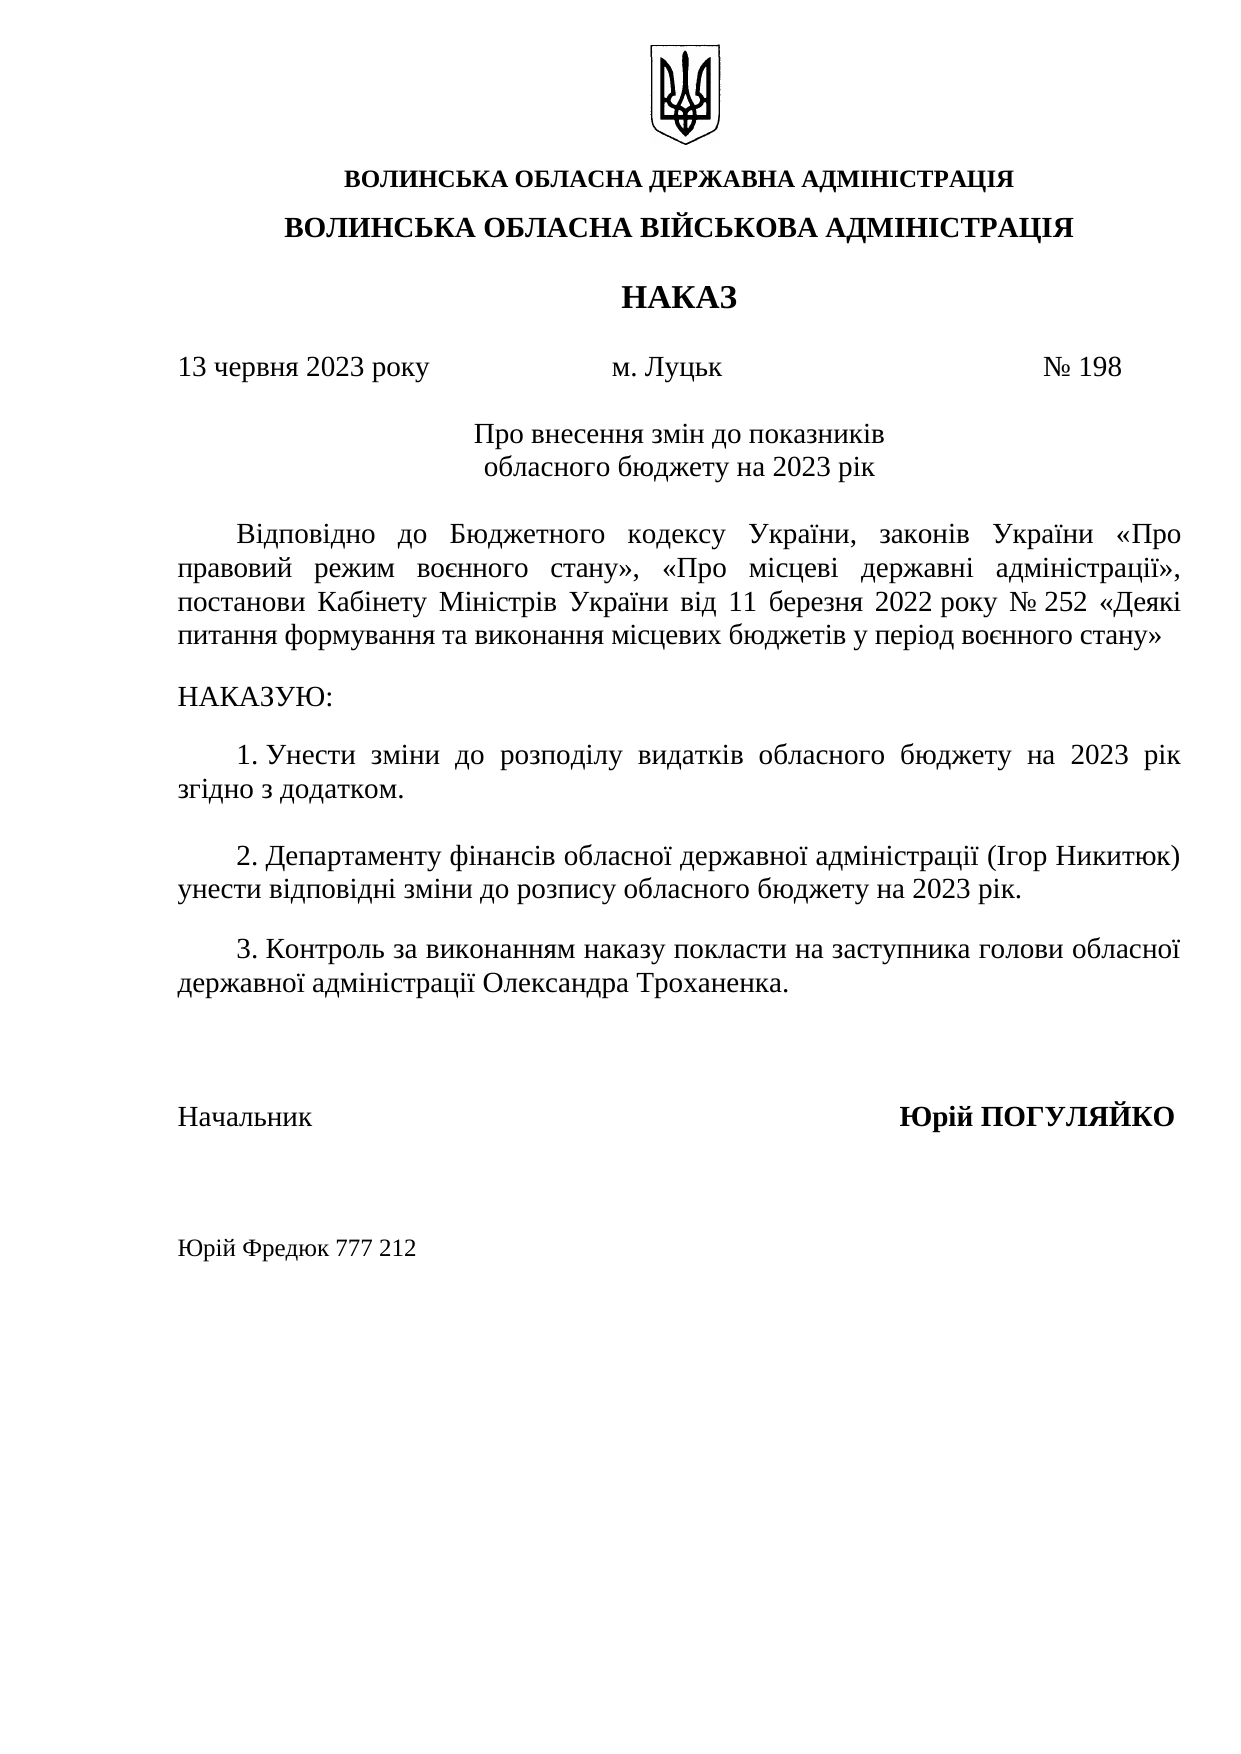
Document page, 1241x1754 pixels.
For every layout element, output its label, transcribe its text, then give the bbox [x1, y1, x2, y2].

text 2. Департаменту фінансів обласної державної адміністрації (Ігор Никитюк) унести відповідні зміни до розпису обласного бюджету на 2023 рік. [177, 838, 1181, 905]
text НАКАЗУЮ: [177, 679, 1181, 713]
text Про внесення змін до показників [177, 416, 1181, 449]
text ВОЛИНСЬКА ОБЛАСНА ВІЙСЬКОВА АДМІНІСТРАЦІЯ [177, 210, 1181, 243]
text Юрій Фредюк 777 212 [177, 1233, 1181, 1262]
text Начальник Юрій ПОГУЛЯЙКО [177, 1099, 1181, 1132]
text НАКАЗ [177, 277, 1181, 315]
text Відповідно до Бюджетного кодексу України, законів України «Про правовий режим воєнного стану», «Про місцеві державні адміністрації», постанови Кабінету Міністрів України від 11 березня 2022 року № 252 «Деякі питання формування та виконання місцевих бюджетів у період воєнного стану» [177, 517, 1181, 651]
picture [650, 44, 721, 145]
subtitle ВОЛИНСЬКА ОБЛАСНА ДЕРЖАВНА АДМІНІСТРАЦІЯ [177, 164, 1181, 193]
text 3. Контроль за виконанням наказу покласти на заступника голови обласної державної адміністрації Олександра Троханенка. [177, 931, 1181, 998]
text обласного бюджету на 2023 рік [177, 449, 1181, 483]
text 1. Унести зміни до розподілу видатків обласного бюджету на 2023 рік згідно з додатком. [177, 737, 1181, 804]
text 13 червня 2023 року м. Луцьк № 198 [177, 349, 1181, 382]
